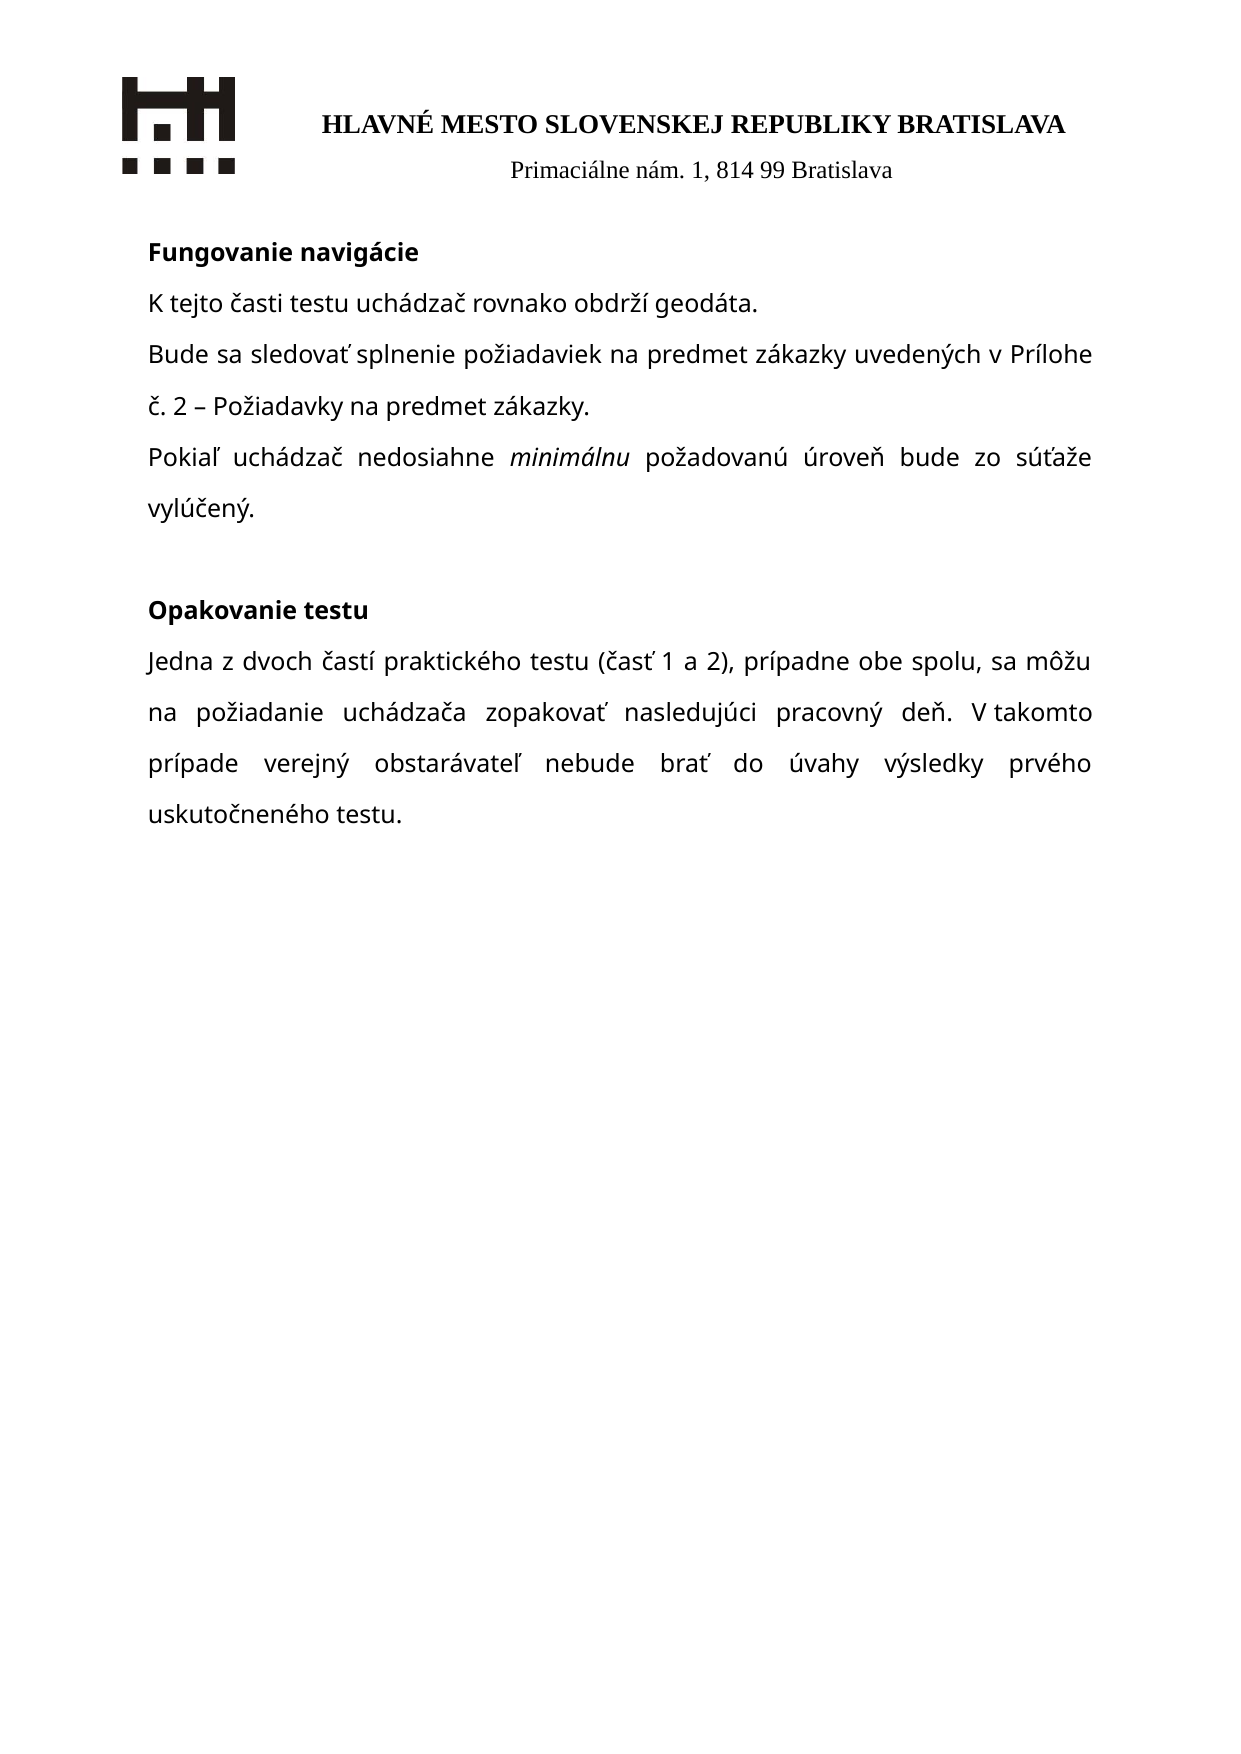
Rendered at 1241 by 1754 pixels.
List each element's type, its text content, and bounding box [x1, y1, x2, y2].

picture [122, 77, 235, 174]
text Jedna z dvoch častí praktického testu (časť 1 a 2), prípadne obe spolu, sa môžu na požiadanie uchádzača zopakovať nasledujúci pracovný deň. V takomto prípade verejný obstarávateľ nebude brať do úvahy výsledky prvého uskutočneného testu. [148, 643, 1093, 831]
text Pokiaľ uchádzač nedosiahne minimálnu požadovanú úroveň bude zo súťaže vylúčený. [148, 439, 1093, 524]
text Bude sa sledovať splnenie požiadaviek na predmet zákazky uvedených v Prílohe č. 2 – Požiadavky na predmet zákazky. [148, 337, 1093, 422]
text Fungovanie navigácie [148, 235, 1093, 269]
text K tejto časti testu uchádzač rovnako obdrží geodáta. [148, 286, 1093, 320]
text Opakovanie testu [148, 592, 1093, 626]
